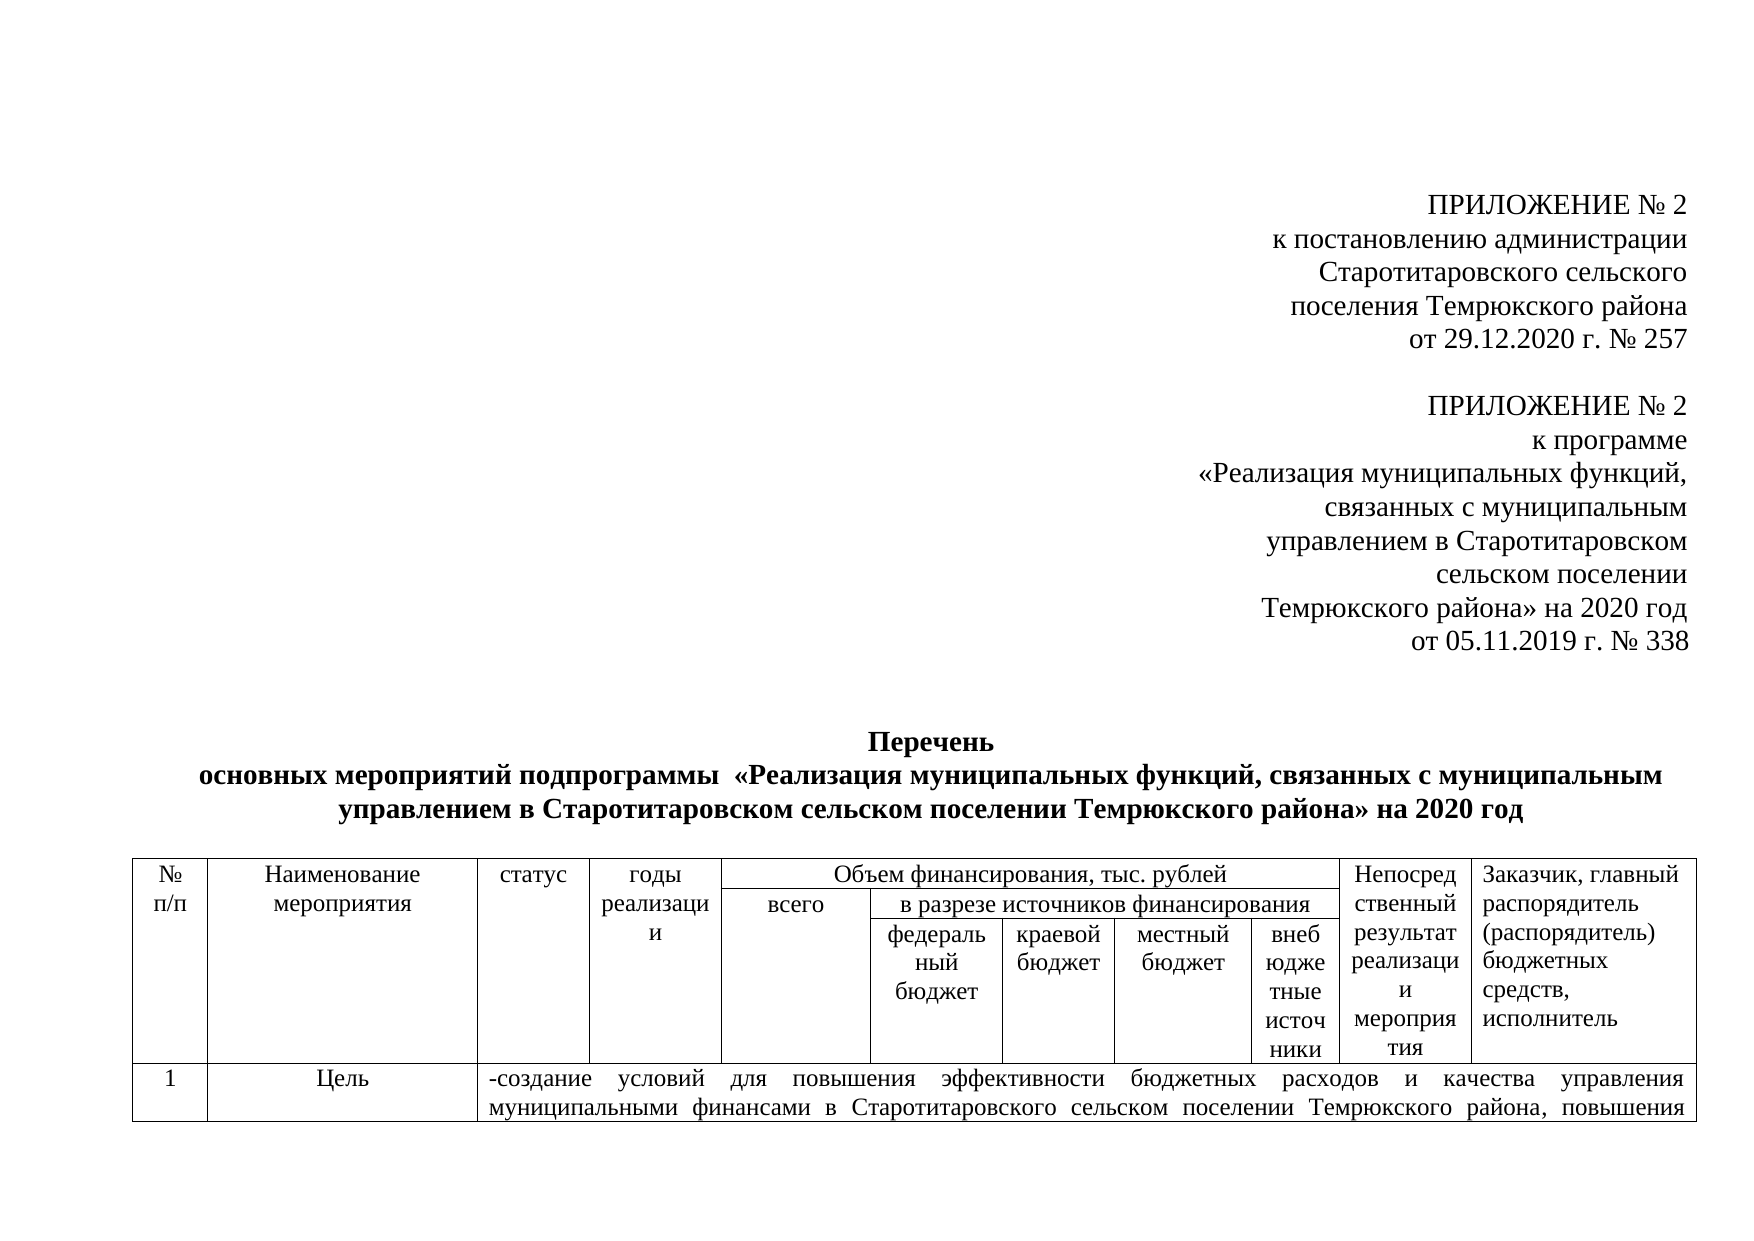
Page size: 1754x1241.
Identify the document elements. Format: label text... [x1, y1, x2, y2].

text к программе [1096, 422, 1687, 456]
text поселения Темрюкского района [1096, 288, 1687, 321]
text Старотитаровского сельского [1096, 254, 1687, 288]
text сельском поселении [177, 556, 1687, 590]
text «Реализация муниципальных функций, [177, 456, 1687, 489]
text связанных с муниципальным [177, 489, 1687, 523]
text к постановлению администрации [1096, 221, 1687, 254]
text ПРИЛОЖЕНИЕ № 2 [1096, 187, 1687, 221]
text ПРИЛОЖЕНИЕ № 2 [1096, 388, 1687, 422]
text от 29.12.2020 г. № 257 [1096, 321, 1687, 355]
text Темрюкского района» на 2020 год [177, 590, 1687, 623]
text управлением в Старотитаровском [177, 523, 1687, 556]
